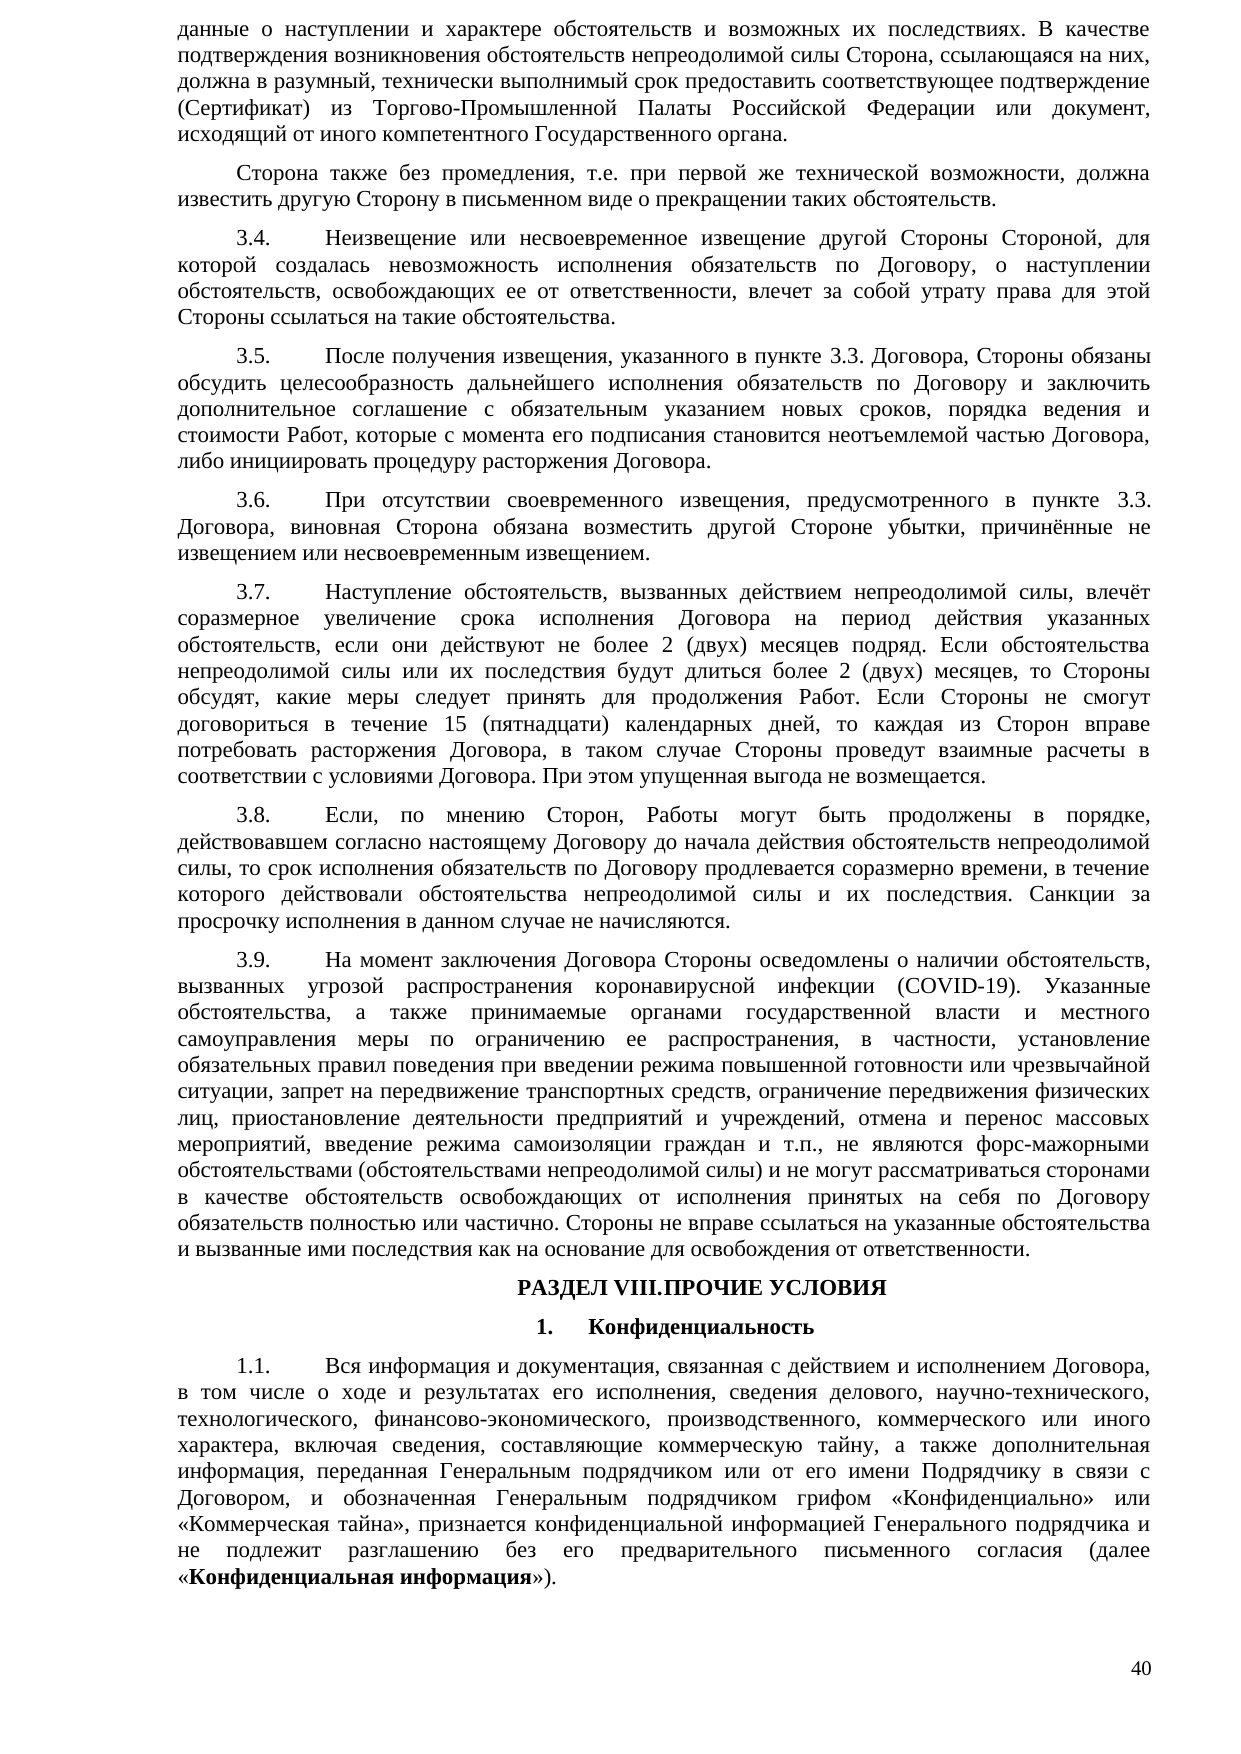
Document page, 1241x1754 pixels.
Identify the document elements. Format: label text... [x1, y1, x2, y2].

list Сторона также без промедления, т.е. при первой же технической возможности, должна известить другую Сторону в письменном виде о прекращении таких обстоятельств. [177, 159, 1152, 212]
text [177, 15, 1152, 147]
text После получения извещения, указанного в пункте 31.3. Договора, Стороны обязаны обсудить целесообразность дальнейшего исполнения обязательств по Договору и заключить дополнительное соглашение с обязательным указанием новых сроков, порядка ведения и стоимости Работ, которые с момента его подписания становится неотъемлемой частью Договора, либо инициировать процедуру расторжения Договора. [177, 342, 1152, 474]
text Конфиденциальность [177, 1313, 1152, 1339]
text Неизвещение или несвоевременное извещение другой Стороны Стороной, для которой создалась невозможность исполнения обязательств по Договору, о наступлении обстоятельств, освобождающих ее от ответственности, влечет за собой утрату права для этой Стороны ссылаться на такие обстоятельства. [177, 224, 1152, 330]
text При отсутствии своевременного извещения, предусмотренного в пункте 31.3. Договора, виновная Сторона обязана возместить другой Стороне убытки, причинённые не извещением или несвоевременным извещением. [177, 486, 1152, 566]
text Если, по мнению Сторон, Работы могут быть продолжены в порядке, действовавшем согласно настоящему Договору до начала действия обстоятельств непреодолимой силы, то срок исполнения обязательств по Договору продлевается соразмерно времени, в течение которого действовали обстоятельства непреодолимой силы и их последствия. Санкции за просрочку исполнения в данном случае не начисляются. [177, 801, 1152, 933]
text Наступление обстоятельств, вызванных действием непреодолимой силы, влечёт соразмерное увеличение срока исполнения Договора на период действия указанных обстоятельств, если они действуют не более 2 (двух) месяцев подряд. Если обстоятельства непреодолимой силы или их последствия будут длиться более 2 (двух) месяцев, то Стороны обсудят, какие меры следует принять для продолжения Работ. Если Стороны не смогут договориться в течение 15 (пятнадцати) календарных дней, то каждая из Сторон вправе потребовать расторжения Договора, в таком случае Стороны проведут взаимные расчеты в соответствии с условиями Договора. При этом упущенная выгода не возмещается. [177, 578, 1152, 789]
text На момент заключения Договора Стороны осведомлены о наличии обстоятельств, вызванных угрозой распространения коронавирусной инфекции (COVID-19). Указанные обстоятельства, а также принимаемые органами государственной власти и местного самоуправления меры по ограничению ее распространения, в частности, установление обязательных правил поведения при введении режима повышенной готовности или чрезвычайной ситуации, запрет на передвижение транспортных средств, ограничение передвижения физических лиц, приостановление деятельности предприятий и учреждений, отмена и перенос массовых мероприятий, введение режима самоизоляции граждан и т.п., не являются форс-мажорными обстоятельствами (обстоятельствами непреодолимой силы) и не могут рассматриваться сторонами в качестве обстоятельств освобождающих от исполнения принятых на себя по Договору обязательств полностью или частично. Стороны не вправе ссылаться на указанные обстоятельства и вызванные ими последствия как на основание для освобождения от ответственности. [177, 946, 1152, 1262]
text ПРОЧИЕ УСЛОВИЯ [325, 1274, 1152, 1301]
text Вся информация и документация, связанная с действием и исполнением Договора, в том числе о ходе и результатах его исполнения, сведения делового, научно-технического, технологического, финансово-экономического, производственного, коммерческого или иного характера, включая сведения, составляющие коммерческую тайну, а также дополнительная информация, переданная Генеральным подрядчиком или от его имени Подрядчику в связи с Договором, и обозначенная Генеральным подрядчиком грифом «Конфиденциально» или «Коммерческая тайна», признается конфиденциальной информацией Генерального подрядчика и не подлежит разглашению без его предварительного письменного согласия (далее «Конфиденциальная информация»). [177, 1352, 1152, 1589]
